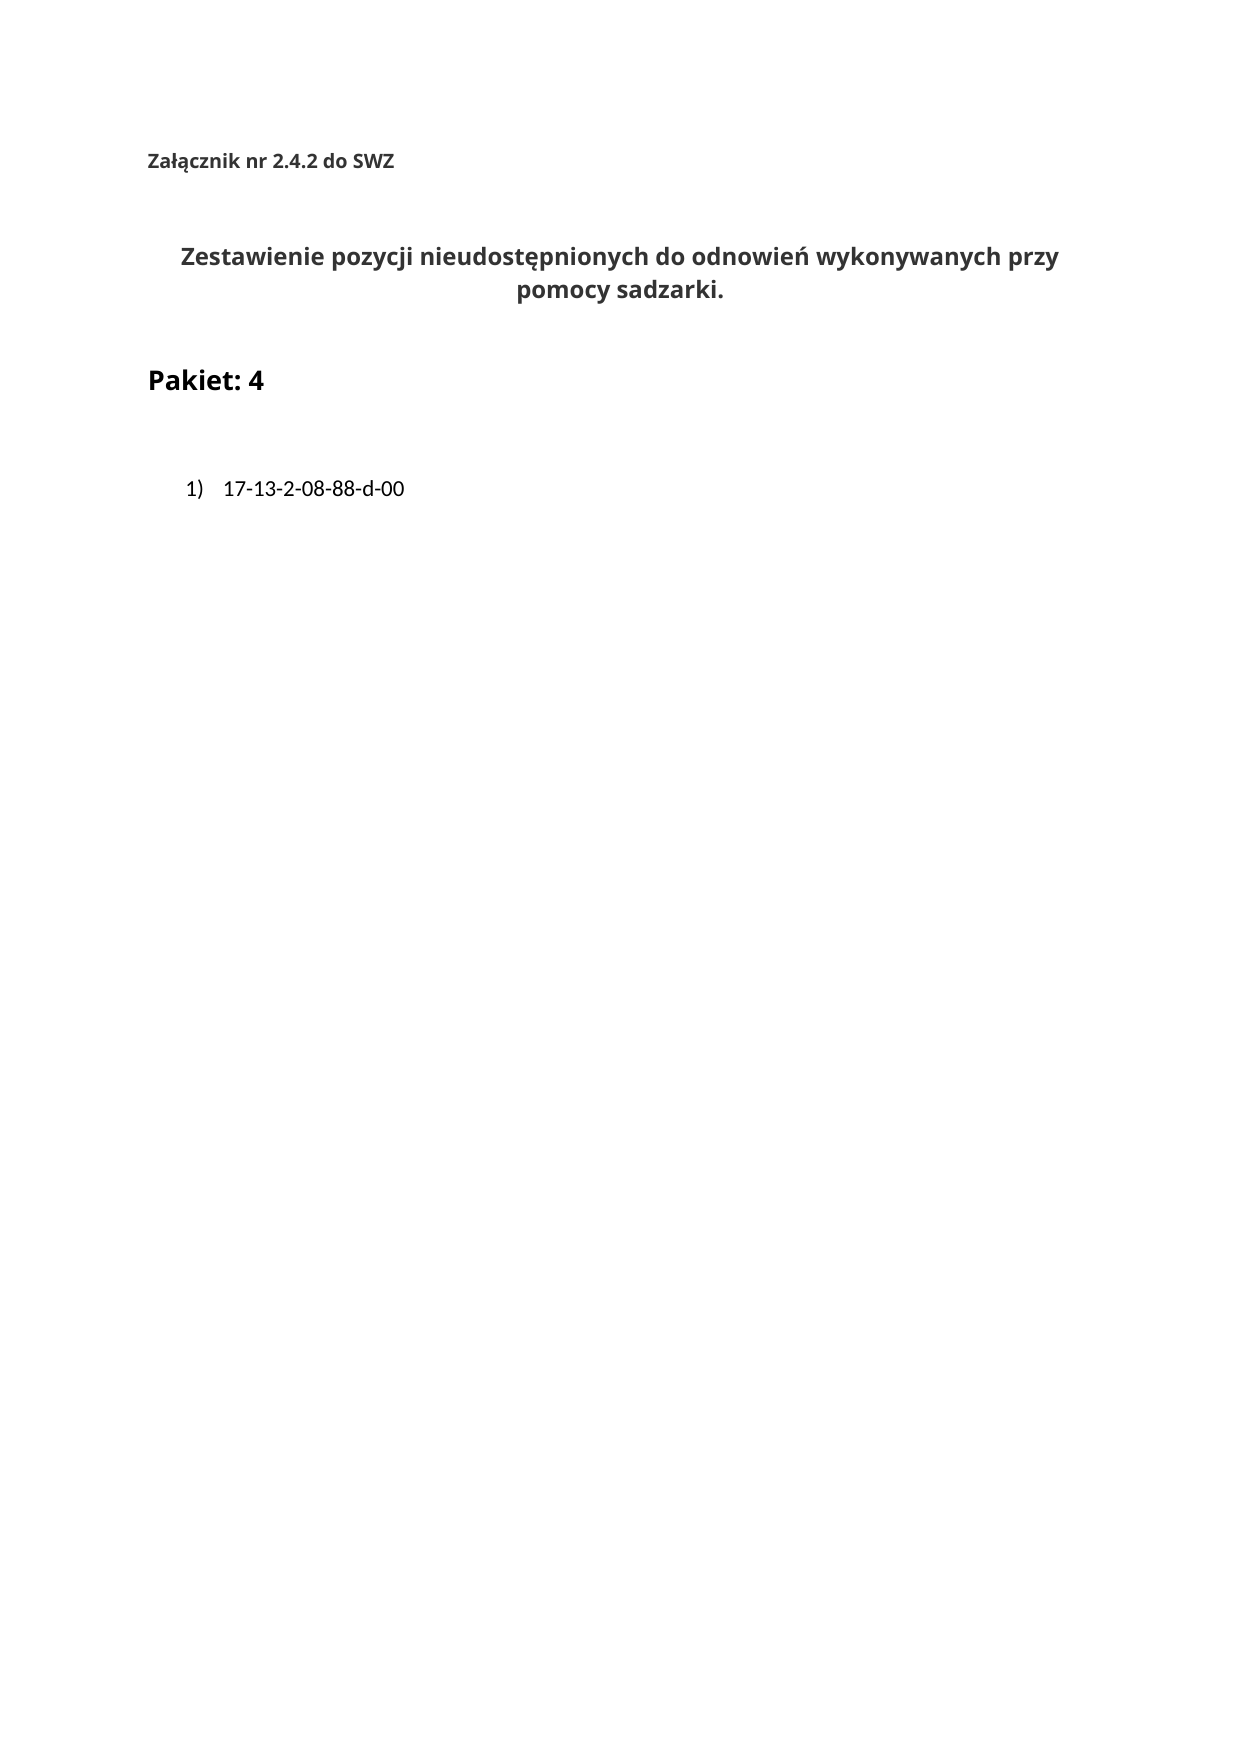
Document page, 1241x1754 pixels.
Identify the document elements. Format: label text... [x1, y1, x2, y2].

text Zestawienie pozycji nieudostępnionych do odnowień wykonywanych przy pomocy sadzarki. [148, 240, 1093, 305]
text Załącznik nr 2.4.2 do SWZ [148, 148, 1093, 174]
list 17-13-2-08-88-d-00 [185, 474, 1093, 502]
text Pakiet: 4 [148, 361, 1093, 398]
